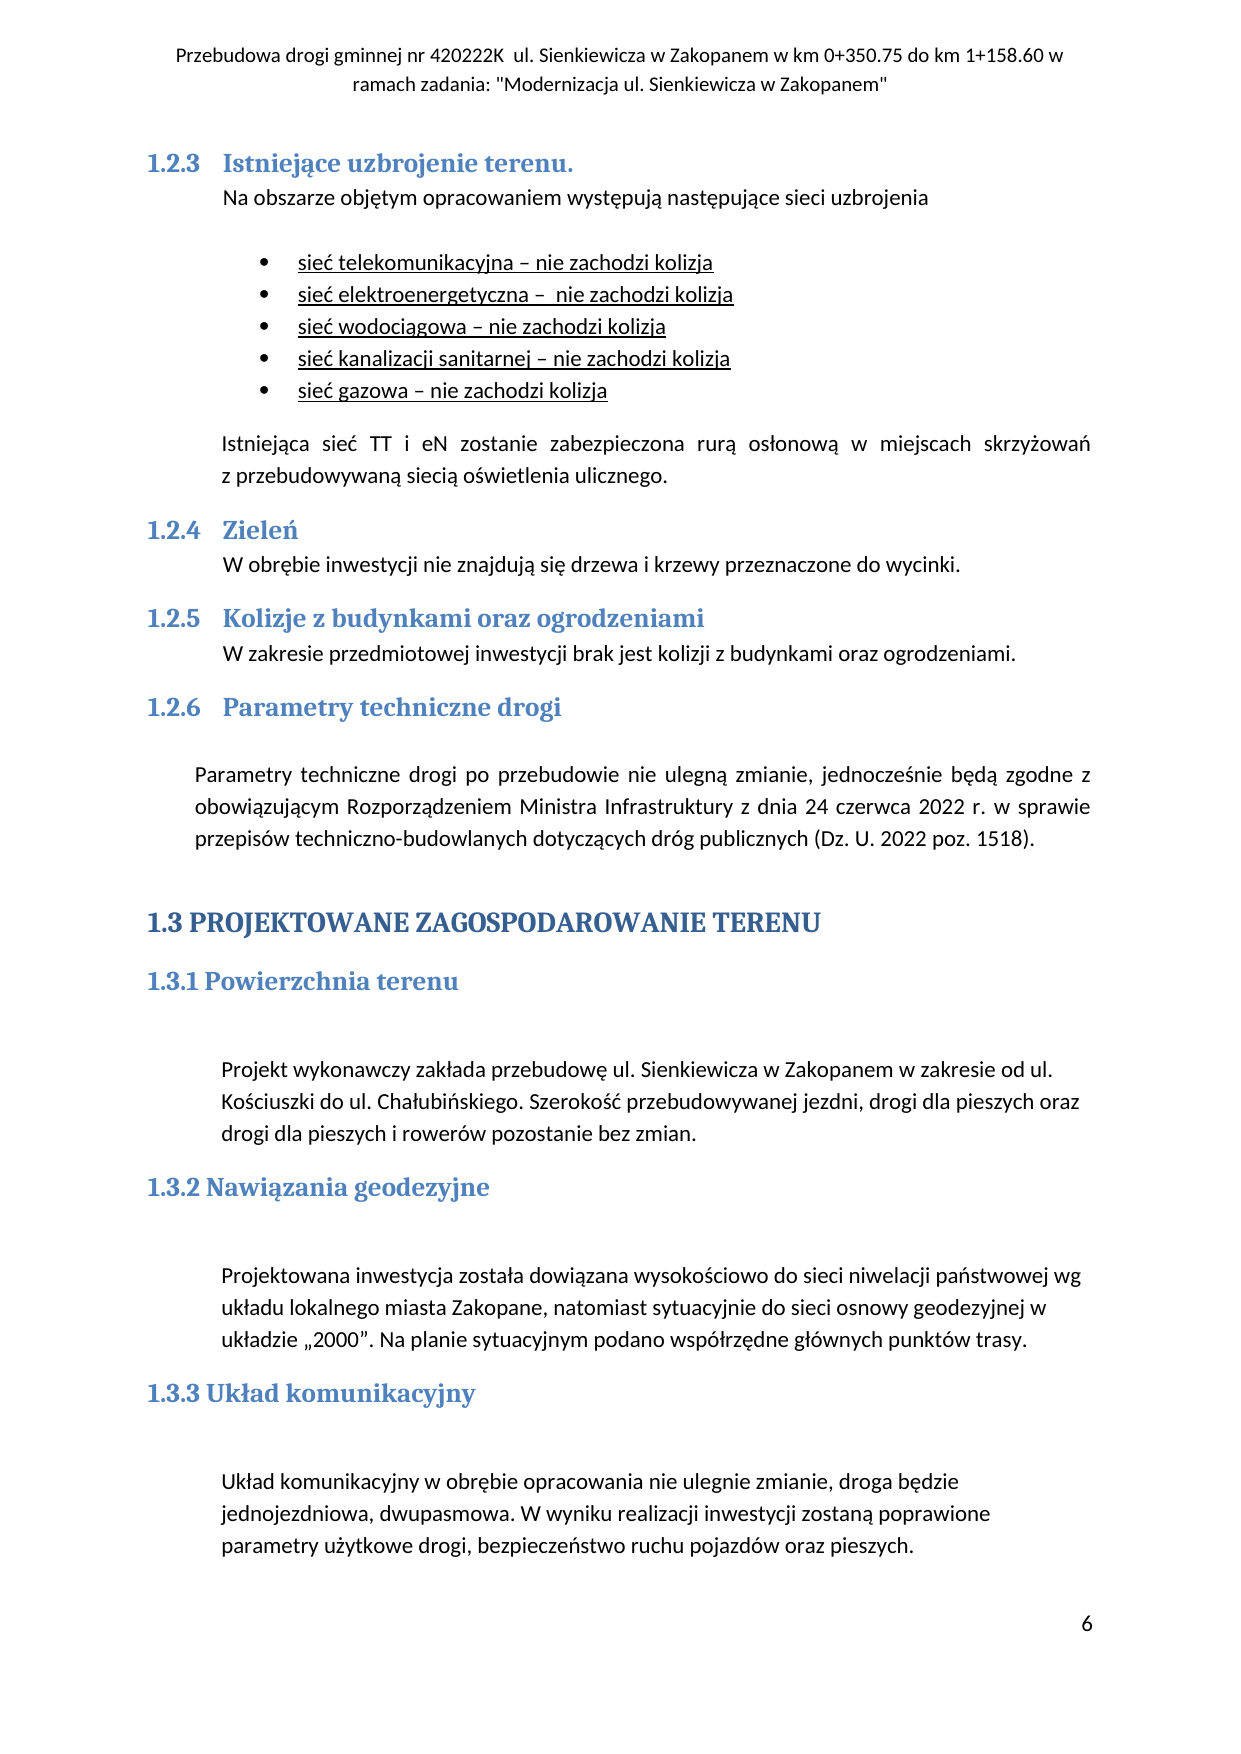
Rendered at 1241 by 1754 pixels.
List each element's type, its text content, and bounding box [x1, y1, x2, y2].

text 1.3.2 Nawiązania geodezyjne [148, 1172, 1093, 1203]
list Istniejące uzbrojenie terenu. [148, 148, 1093, 179]
text 1.3 PROJEKTOWANE ZAGOSPODAROWANIE TERENU [148, 907, 1093, 940]
list Kolizje z budynkami oraz ogrodzeniami [148, 603, 1093, 634]
text 1.3.3 Układ komunikacyjny [148, 1378, 1093, 1409]
list Parametry techniczne drogi po przebudowie nie ulegną zmianie, jednocześnie będą zgodne z obowiązującym Rozporządzeniem Ministra Infrastruktury z dnia 24 czerwca 2022 r. w sprawie przepisów techniczno-budowlanych dotyczących dróg publicznych (Dz. U. 2022 poz. 1518). [194, 760, 1093, 852]
list sieć wodociągowa – nie zachodzi kolizja [260, 312, 1093, 340]
list Zieleń [148, 515, 1093, 546]
text Układ komunikacyjny w obrębie opracowania nie ulegnie zmianie, droga będzie jednojezdniowa, dwupasmowa. W wyniku realizacji inwestycji zostaną poprawione parametry użytkowe drogi, bezpieczeństwo ruchu pojazdów oraz pieszych. [221, 1467, 1093, 1559]
list sieć kanalizacji sanitarnej – nie zachodzi kolizja [260, 344, 1093, 372]
text 1.3.1 Powierzchnia terenu [148, 966, 1093, 997]
text Projekt wykonawczy zakłada przebudowę ul. Sienkiewicza w Zakopanem w zakresie od ul. Kościuszki do ul. Chałubińskiego. Szerokość przebudowywanej jezdni, drogi dla pieszych oraz drogi dla pieszych i rowerów pozostanie bez zmian. [221, 1055, 1093, 1147]
list W zakresie przedmiotowej inwestycji brak jest kolizji z budynkami oraz ogrodzeniami. [223, 639, 1093, 667]
list sieć elektroenergetyczna – nie zachodzi kolizja [260, 280, 1093, 308]
text Istniejąca sieć TT i eN zostanie zabezpieczona rurą osłonową w miejscach skrzyżowań z przebudowywaną siecią oświetlenia ulicznego. [221, 429, 1093, 490]
text Projektowana inwestycja została dowiązana wysokościowo do sieci niwelacji państwowej wg układu lokalnego miasta Zakopane, natomiast sytuacyjnie do sieci osnowy geodezyjnej w układzie „2000”. Na planie sytuacyjnym podano współrzędne głównych punktów trasy. [221, 1261, 1093, 1353]
list sieć gazowa – nie zachodzi kolizja [260, 376, 1093, 404]
list Parametry techniczne drogi [148, 692, 1093, 723]
list Na obszarze objętym opracowaniem występują następujące sieci uzbrojenia [223, 183, 1093, 211]
list W obrębie inwestycji nie znajdują się drzewa i krzewy przeznaczone do wycinki. [223, 550, 1093, 578]
list sieć telekomunikacyjna – nie zachodzi kolizja [260, 248, 1093, 276]
